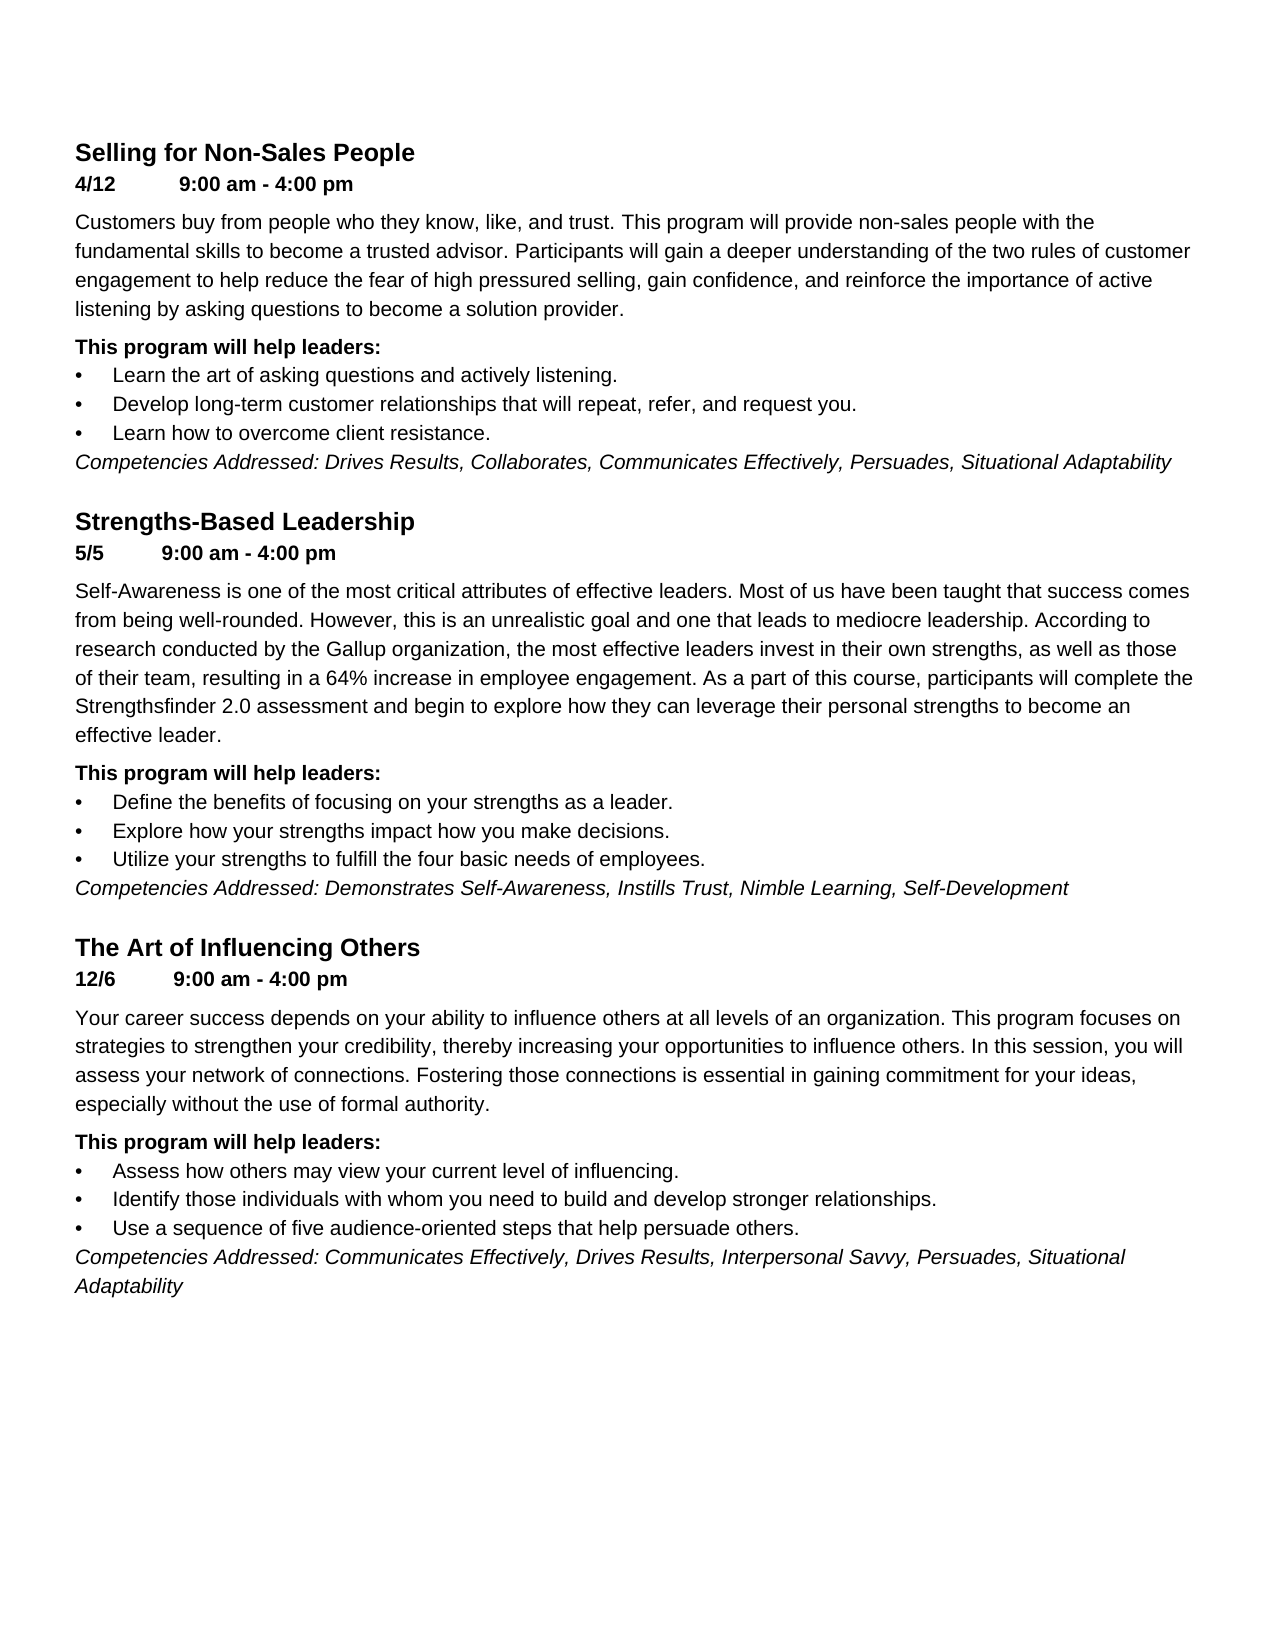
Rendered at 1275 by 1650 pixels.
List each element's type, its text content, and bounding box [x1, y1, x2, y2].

text Your career success depends on your ability to influence others at all levels of an organization. This program focuses on strategies to strengthen your credibility, thereby increasing your opportunities to influence others. In this session, you will assess your network of connections. Fostering those connections is essential in gaining commitment for your ideas, especially without the use of formal authority. [75, 1005, 1200, 1116]
text 4/12 9:00 am - 4:00 pm [75, 172, 1200, 196]
text The Art of Influencing Others [75, 933, 1200, 962]
text Self-Awareness is one of the most critical attributes of effective leaders. Most of us have been taught that success comes from being well-rounded. However, this is an unrealistic goal and one that leads to mediocre leadership. According to research conducted by the Gallup organization, the most effective leaders invest in their own strengths, as well as those of their team, resulting in a 64% increase in employee engagement. As a part of this course, participants will complete the Strengthsfinder 2.0 assessment and begin to explore how they can leverage their personal strengths to become an effective leader. [75, 579, 1200, 747]
text • Define the benefits of focusing on your strengths as a leader. [75, 790, 1200, 814]
text • Develop long-term customer relationships that will repeat, refer, and request you. [75, 392, 1200, 416]
text Selling for Non-Sales People [75, 138, 1200, 166]
text Customers buy from people who they know, like, and trust. This program will provide non-sales people with the fundamental skills to become a trusted advisor. Participants will gain a deeper understanding of the two rules of customer engagement to help reduce the fear of high pressured selling, gain confidence, and reinforce the importance of active listening by asking questions to become a solution provider. [75, 210, 1200, 320]
text This program will help leaders: [75, 334, 1200, 358]
text • Utilize your strengths to fulfill the four basic needs of employees. [75, 847, 1200, 871]
text Competencies Addressed: Demonstrates Self-Awareness, Instills Trust, Nimble Learning, Self-Development [75, 876, 1200, 900]
text 12/6 9:00 am - 4:00 pm [75, 967, 1200, 991]
text • Use a sequence of five audience-oriented steps that help persuade others. [75, 1216, 1200, 1240]
text • Explore how your strengths impact how you make decisions. [75, 818, 1200, 842]
text • Identify those individuals with whom you need to build and develop stronger relationships. [75, 1187, 1200, 1211]
text 5/5 9:00 am - 4:00 pm [75, 541, 1200, 565]
text • Learn the art of asking questions and actively listening. [75, 363, 1200, 387]
text Competencies Addressed: Drives Results, Collaborates, Communicates Effectively, Persuades, Situational Adaptability [75, 449, 1200, 473]
text This program will help leaders: [75, 1130, 1200, 1154]
text Competencies Addressed: Communicates Effectively, Drives Results, Interpersonal Savvy, Persuades, Situational Adaptability [75, 1245, 1200, 1297]
text Strengths-Based Leadership [75, 506, 1200, 535]
text • Assess how others may view your current level of influencing. [75, 1158, 1200, 1182]
text This program will help leaders: [75, 761, 1200, 785]
text • Learn how to overcome client resistance. [75, 421, 1200, 445]
